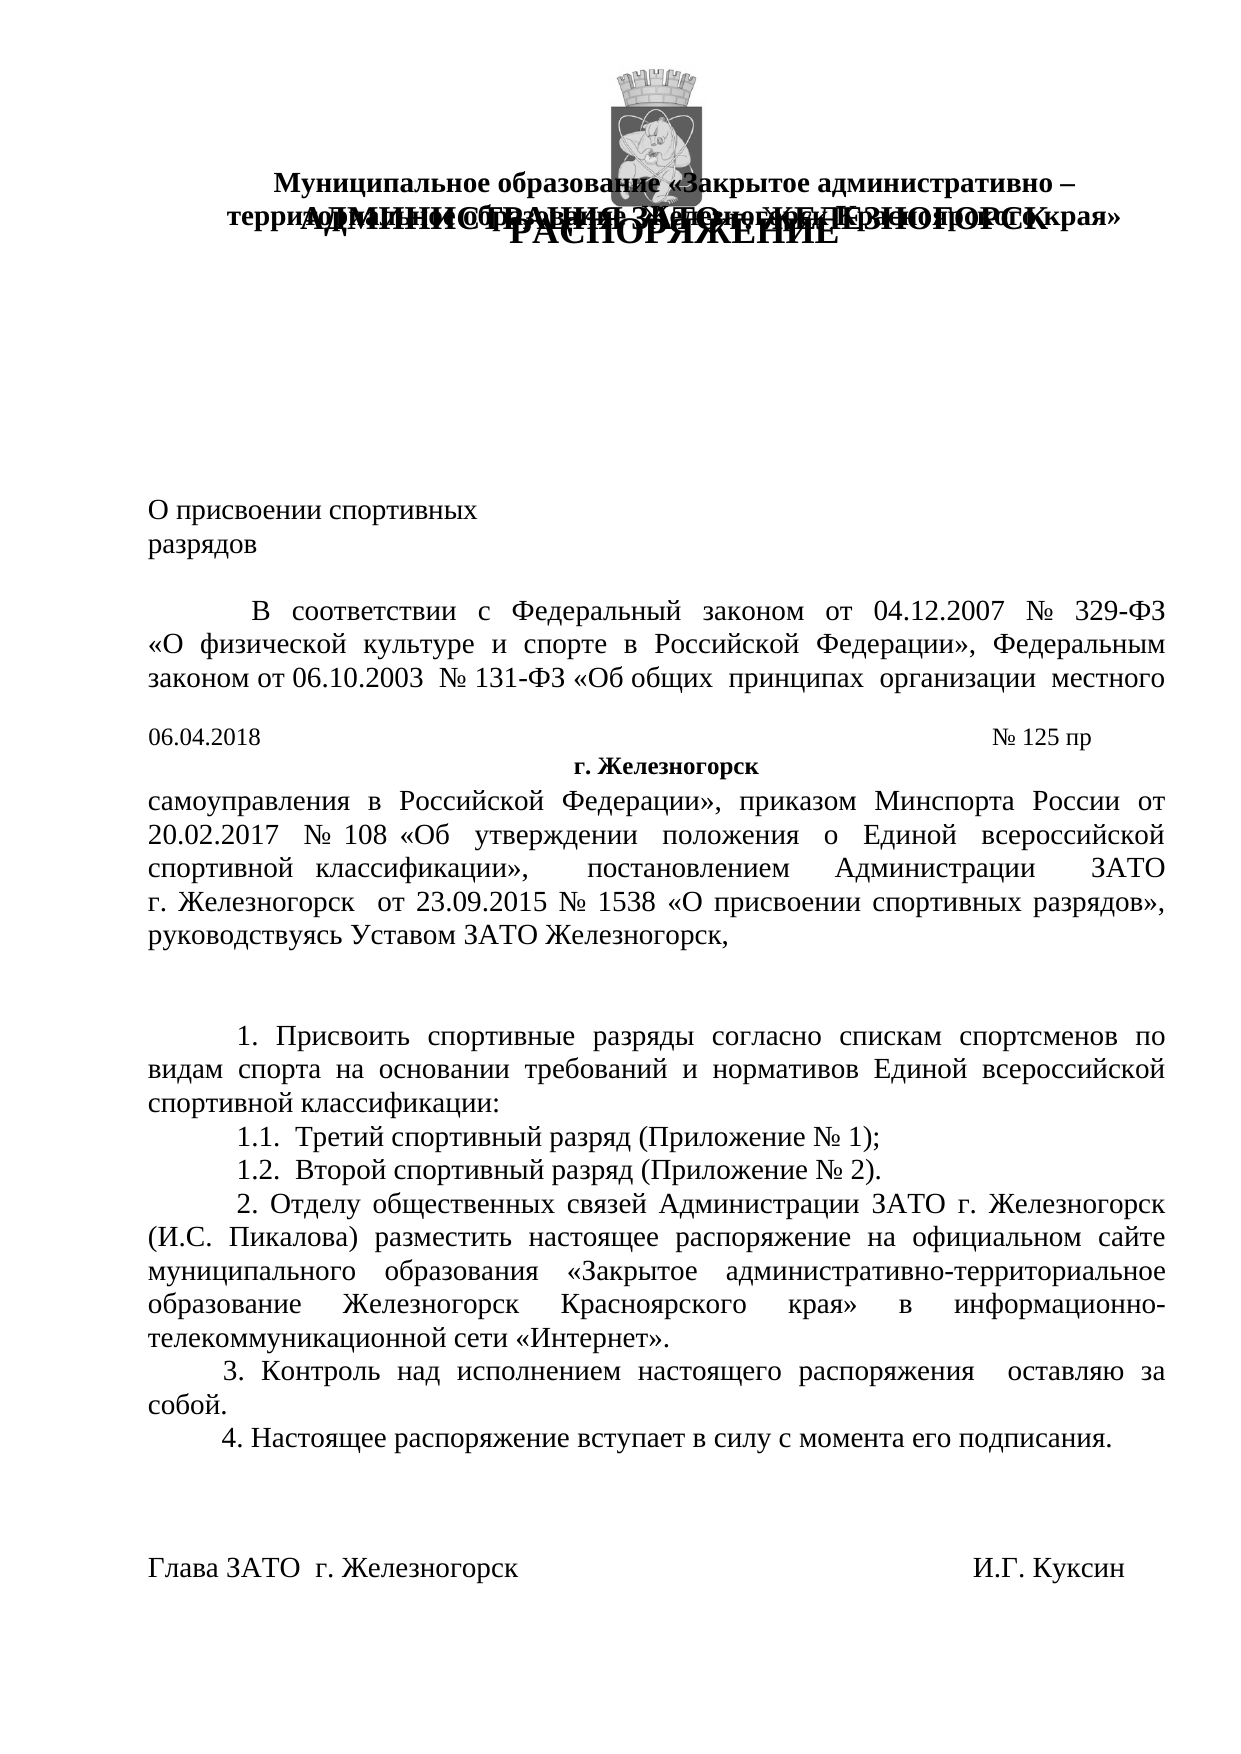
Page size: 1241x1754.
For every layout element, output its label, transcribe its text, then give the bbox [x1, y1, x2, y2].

text г. Железногорск [148, 751, 1184, 780]
text 1.1. Третий спортивный разряд (Приложение № 1); [148, 1119, 1166, 1152]
text Глава ЗАТО г. Железногорск И.Г. Куксин [148, 1550, 1166, 1583]
text В соответствии с Федеральный законом от 04.12.2007 № 329-ФЗ «О физической культуре и спорте в Российской Федерации», Федеральным законом от 06.10.2003 № 131-ФЗ «Об общих принципах организации местного самоуправления в Российской Федерации», приказом Минспорта России от 20.02.2017 № 108 «Об утверждении положения о Единой всероссийской спортивной классификации», постановлением Администрации ЗАТО г. Железногорск от 23.09.2015 № 1538 «О присвоении спортивных разрядов», руководствуясь Уставом ЗАТО Железногорск, [148, 593, 1166, 722]
text разрядов [148, 526, 1160, 559]
text В соответствии с Федеральный законом от 04.12.2007 № 329-ФЗ «О физической культуре и спорте в Российской Федерации», Федеральным законом от 06.10.2003 № 131-ФЗ «Об общих принципах организации местного самоуправления в Российской Федерации», приказом Минспорта России от 20.02.2017 № 108 «Об утверждении положения о Единой всероссийской спортивной классификации», постановлением Администрации ЗАТО г. Железногорск от 23.09.2015 № 1538 «О присвоении спортивных разрядов», руководствуясь Уставом ЗАТО Железногорск, [148, 780, 1166, 951]
text РАСПОРЯЖЕНИЕ [158, 208, 1190, 251]
text 2. Отделу общественных связей Администрации ЗАТО г. Железногорск (И.С. Пикалова) разместить настоящее распоряжение на официальном сайте муниципального образования «Закрытое административно-территориальное образование Железногорск Красноярского края» в информационно-телекоммуникационной сети «Интернет». [148, 1186, 1166, 1353]
text 06.04.2018 № 125 пр [148, 722, 1184, 751]
text 1.2. Второй спортивный разряд (Приложение № 2). [148, 1152, 1166, 1186]
text О присвоении спортивных [148, 492, 1160, 526]
text 1. Присвоить спортивные разряды согласно спискам спортсменов по видам спорта на основании требований и нормативов Единой всероссийской спортивной классификации: [148, 1018, 1166, 1119]
list 4. Настоящее распоряжение вступает в силу с момента его подписания. [162, 1421, 1166, 1454]
text Муниципальное образование «Закрытое административно – территориальное образование Железногорск Красноярского края» [158, 165, 1190, 198]
list 3. Контроль над исполнением настоящего распоряжения оставляю за собой. [148, 1353, 1166, 1421]
